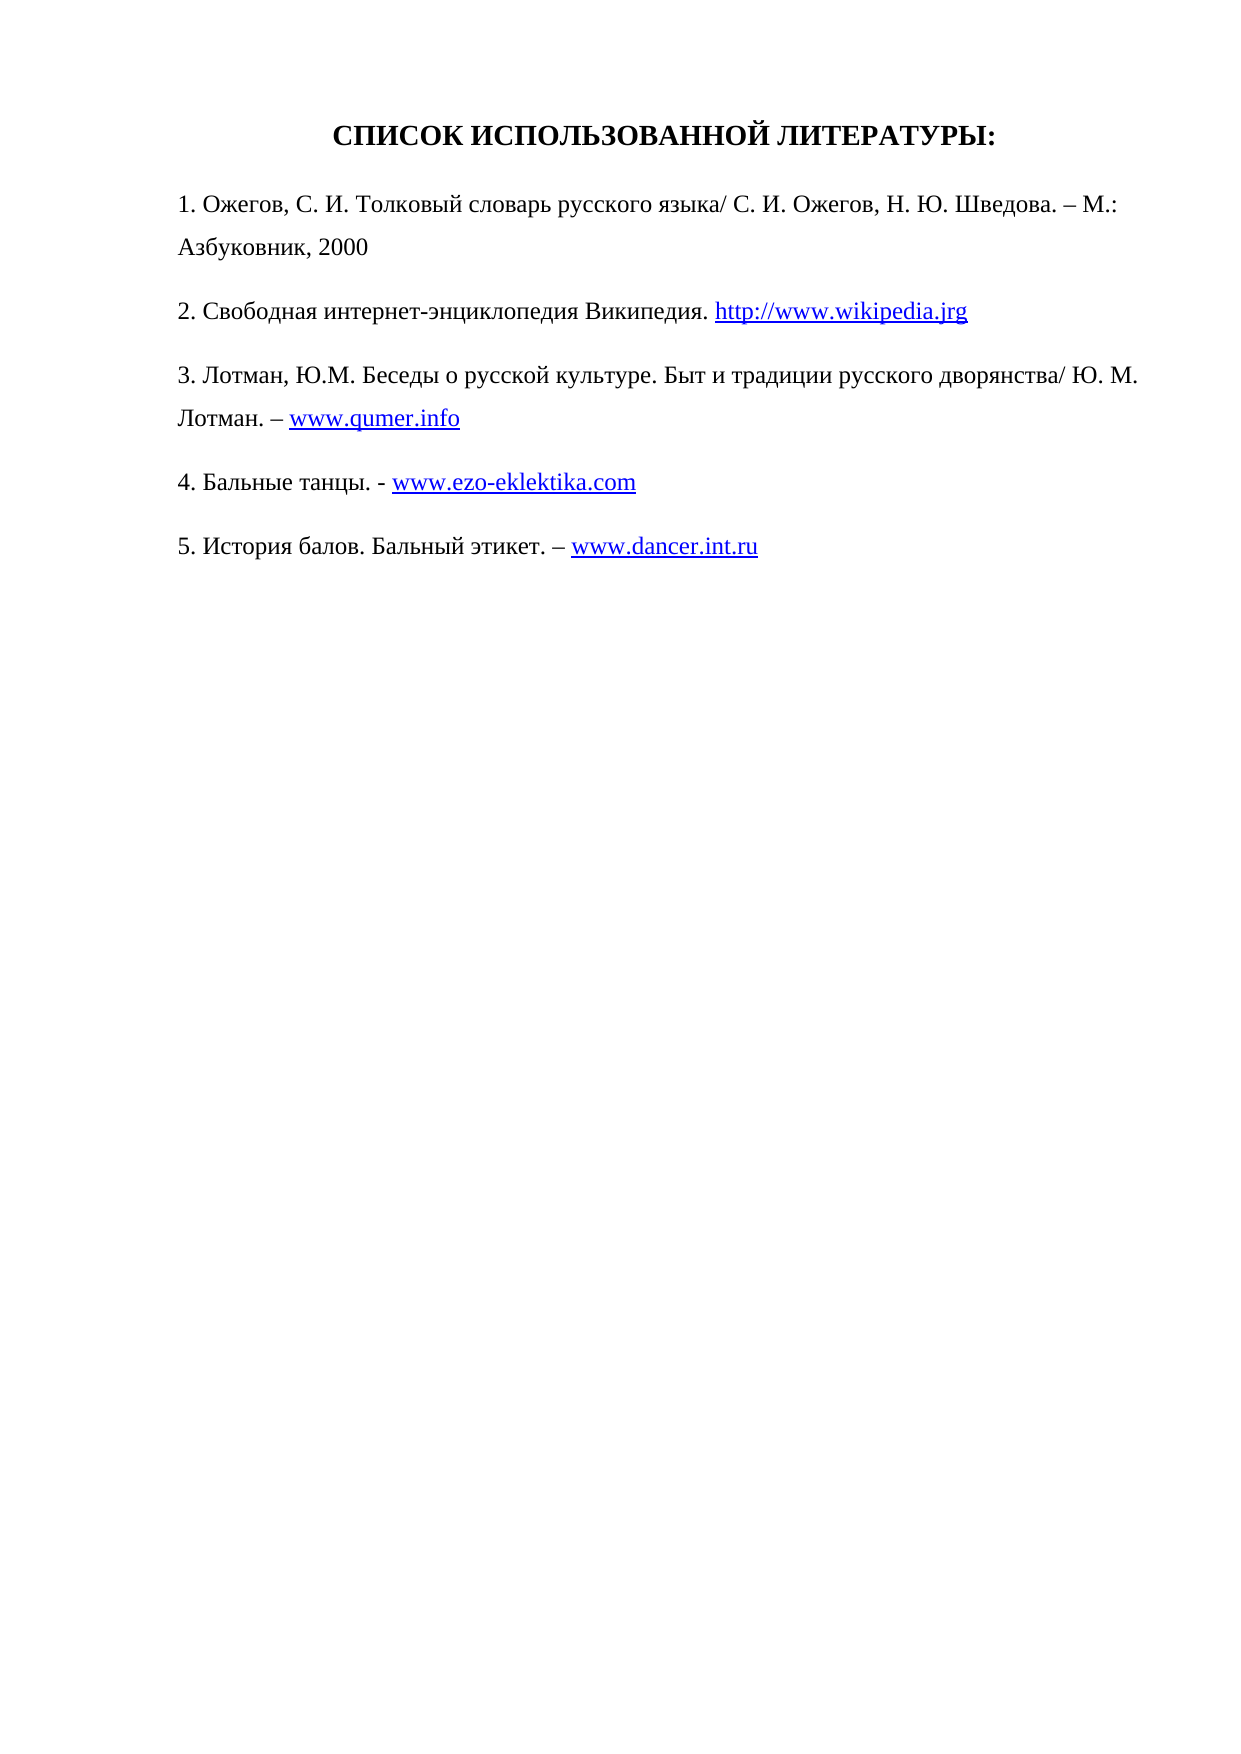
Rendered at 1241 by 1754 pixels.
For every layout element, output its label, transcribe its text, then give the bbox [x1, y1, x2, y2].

text 5. История балов. Бальный этикет. – www.dancer.int.ru [177, 531, 1152, 560]
text 2. Свободная интернет-энциклопедия Википедия. http://www.wikipedia.jrg [177, 296, 1152, 325]
text 3. Лотман, Ю.М. Беседы о русской культуре. Быт и традиции русского дворянства/ Ю. М. Лотман. – www.qumer.info [177, 360, 1152, 432]
text 1. Ожегов, С. И. Толковый словарь русского языка/ С. И. Ожегов, Н. Ю. Шведова. – М.: Азбуковник, 2000 [177, 189, 1152, 261]
text 4. Бальные танцы. - www.ezo-eklektika.com [177, 467, 1152, 496]
text СПИСОК ИСПОЛЬЗОВАННОЙ ЛИТЕРАТУРЫ: [177, 118, 1152, 152]
